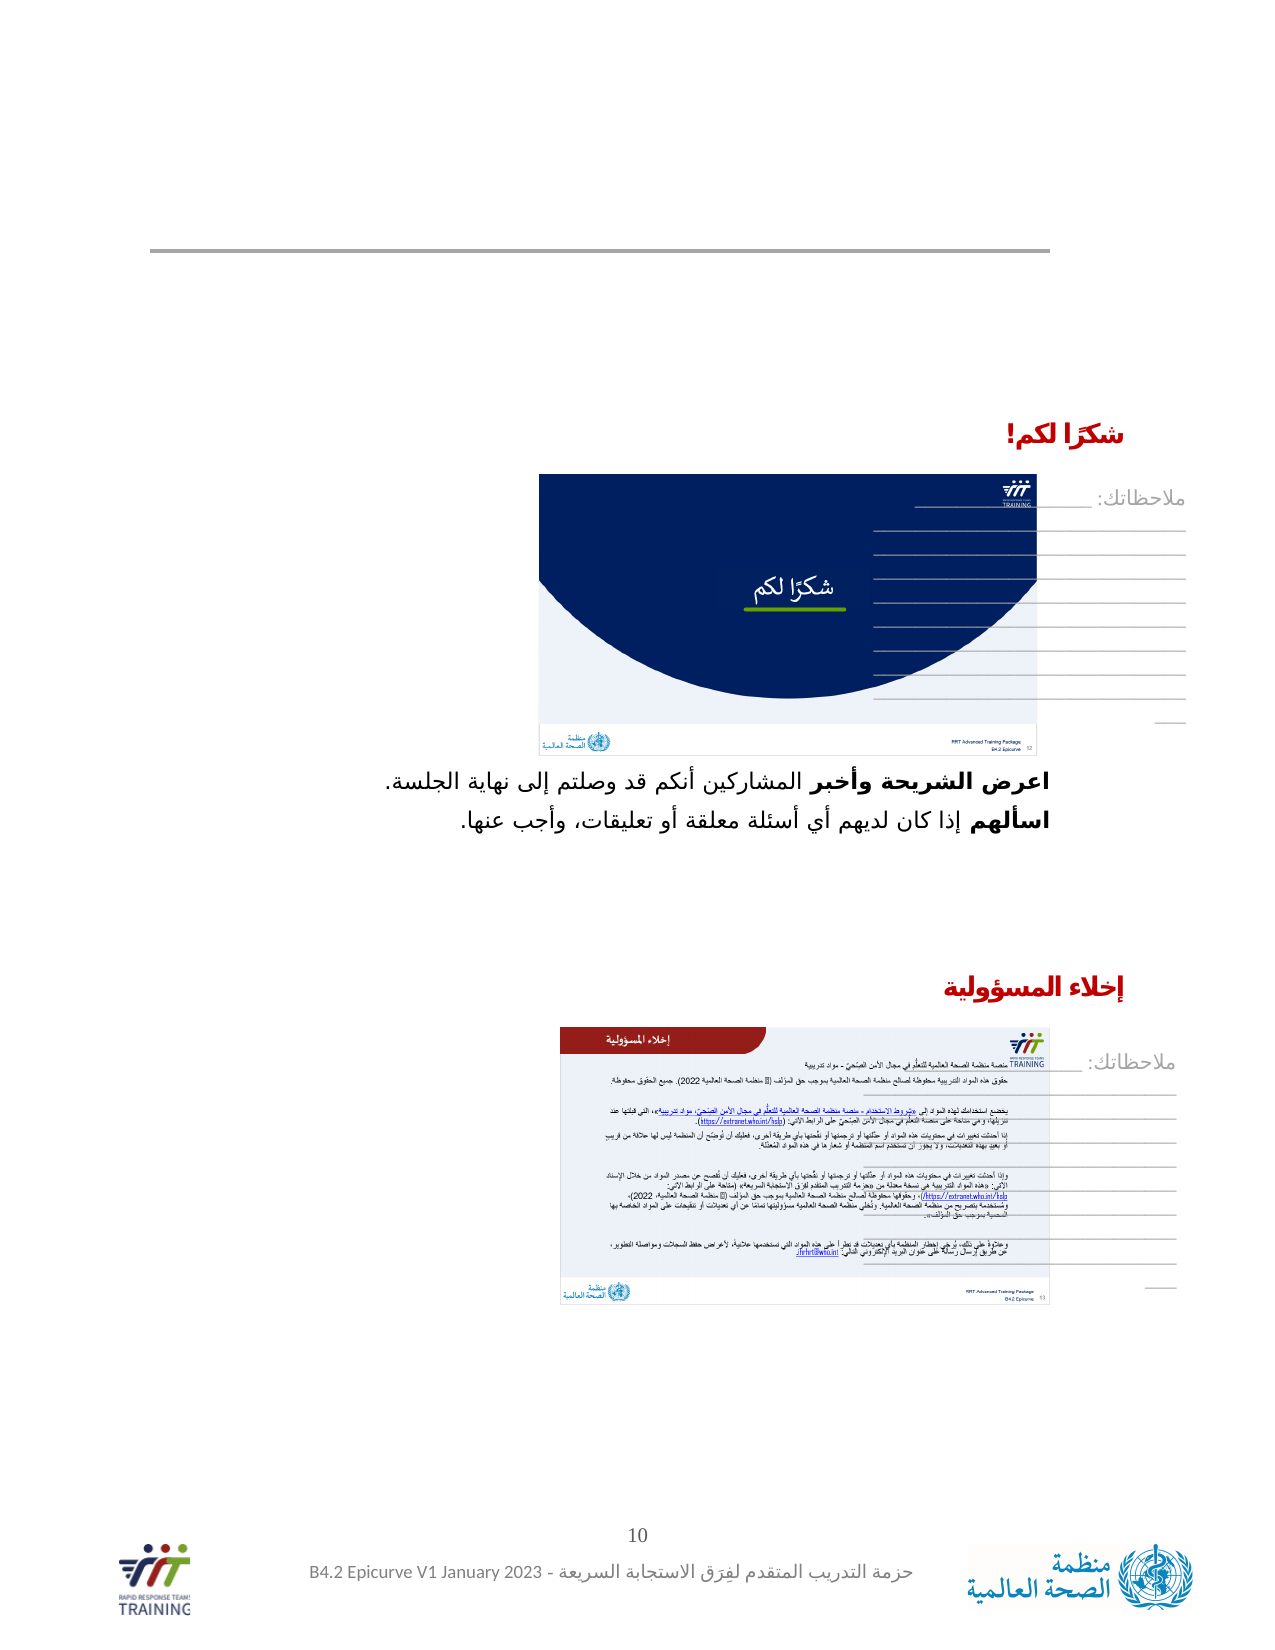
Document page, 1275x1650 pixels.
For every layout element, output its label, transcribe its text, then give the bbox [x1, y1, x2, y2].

picture [967, 1544, 1193, 1610]
subtitle إخلاء المسؤولية [150, 971, 1125, 1003]
picture [538, 474, 1038, 756]
text اعرض الشريحة وأخبر المشاركين أنكم قد وصلتم إلى نهاية الجلسة. [150, 768, 1050, 795]
picture [560, 1027, 1050, 1305]
picture [1149, 1585, 1193, 1610]
text اسألهم إذا كان لديهم أي أسئلة معلقة أو تعليقات، وأجب عنها. [150, 808, 1050, 834]
